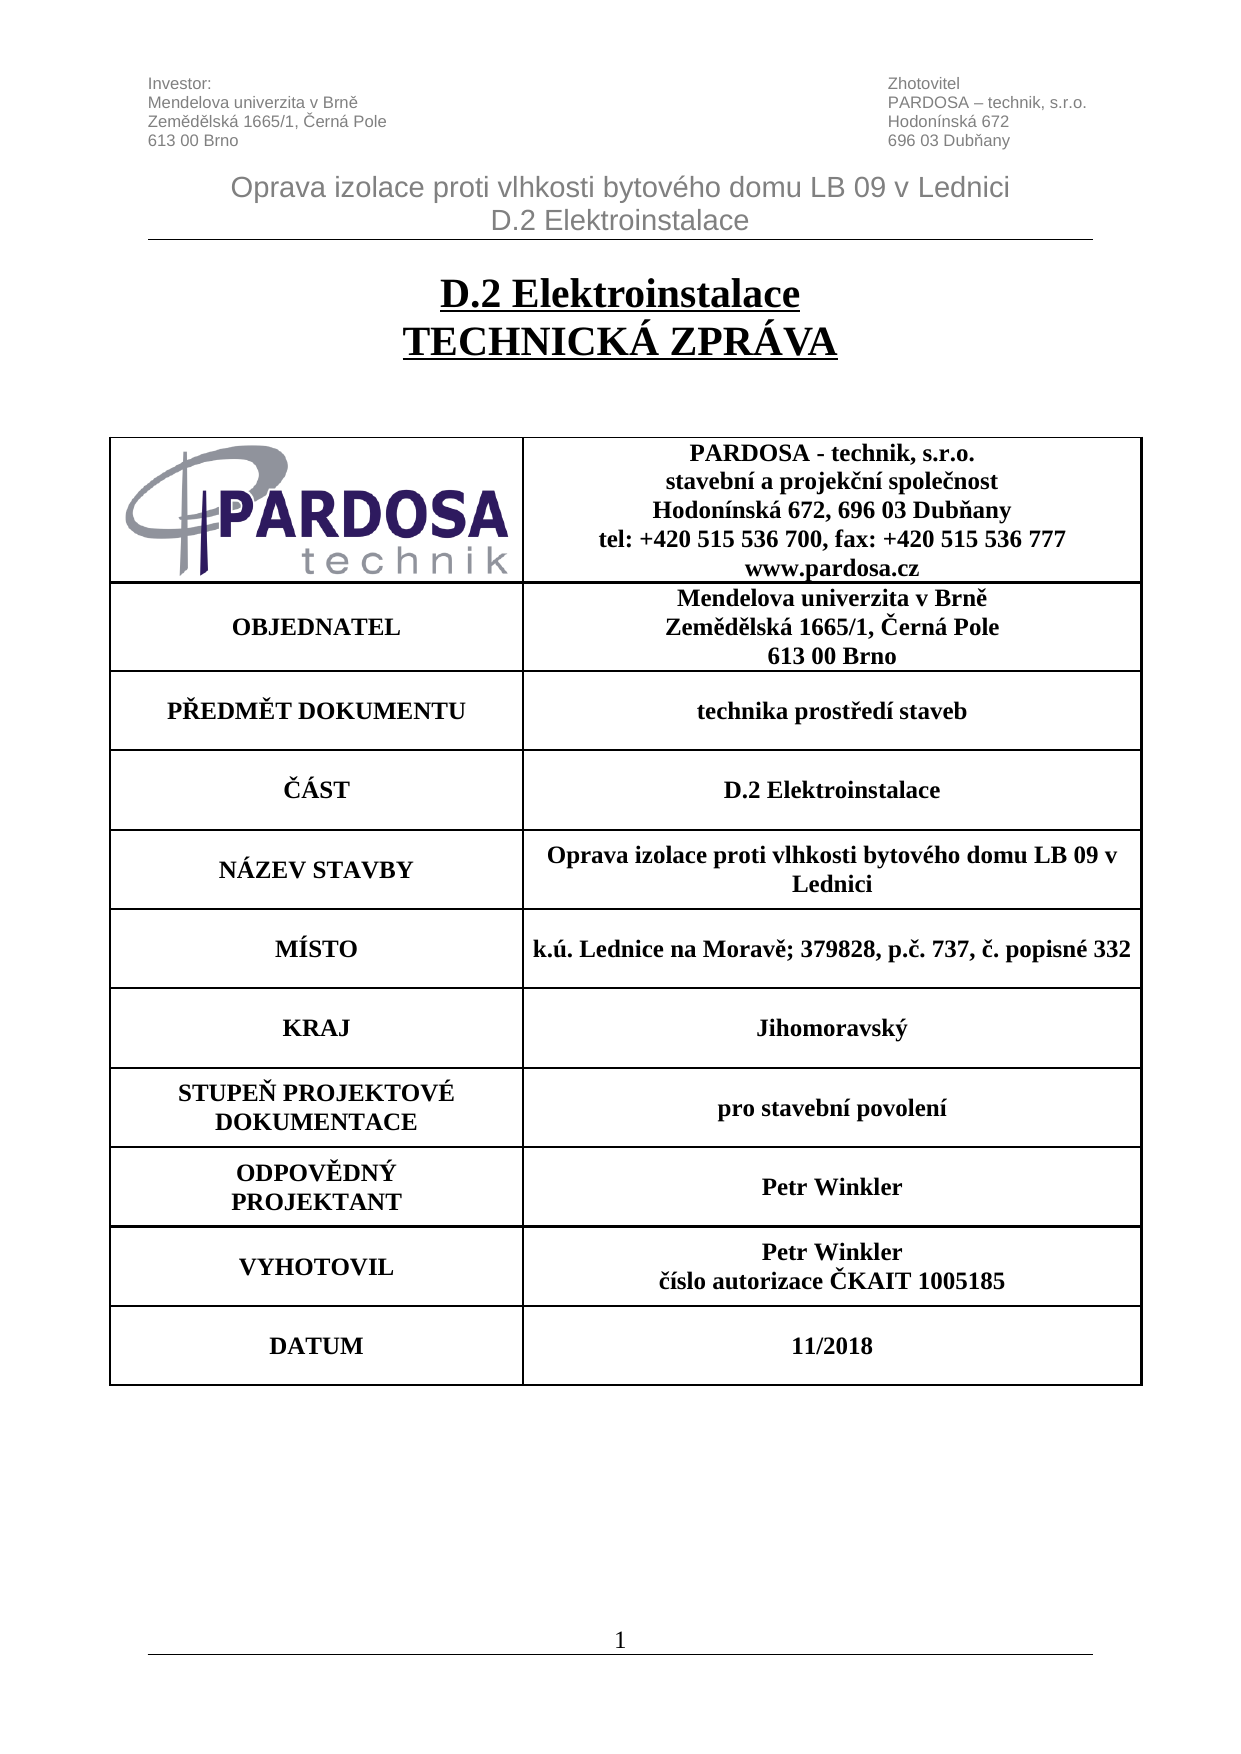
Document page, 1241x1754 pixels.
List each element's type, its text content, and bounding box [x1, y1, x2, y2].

table_cell Petr Winkler [524, 1148, 1140, 1225]
table_cell MÍSTO [111, 910, 522, 987]
table_header [510, 438, 522, 581]
picture [122, 438, 510, 581]
table_cell D.2 Elektroinstalace [524, 751, 1140, 828]
table_cell Petr Winkler číslo autorizace ČKAIT 1005185 [524, 1228, 1140, 1305]
table_header [111, 438, 122, 581]
subtitle D.2 Elektroinstalace [148, 268, 1093, 316]
table_cell STUPEŇ PROJEKTOVÉ DOKUMENTACE [111, 1069, 522, 1146]
table_cell PŘEDMĚT DOKUMENTU [111, 672, 522, 749]
table_cell ČÁST [111, 751, 522, 828]
table_cell DATUM [111, 1307, 522, 1384]
table_cell Jihomoravský [524, 989, 1140, 1067]
subtitle TECHNICKÁ ZPRÁVA [148, 316, 1093, 364]
table_cell 11/2018 [524, 1307, 1140, 1384]
table_cell Mendelova univerzita v Brně Zemědělská 1665/1, Černá Pole 613 00 Brno [524, 584, 1140, 670]
table_cell Oprava izolace proti vlhkosti bytového domu LB 09 v Lednici [524, 831, 1140, 908]
table_cell KRAJ [111, 989, 522, 1067]
table_header PARDOSA - technik, s.r.o. stavební a projekční společnost Hodonínská 672, 696 03 Dubňany tel: +420 515 536 700, fax: +420 515 536 777 www.pardosa.cz [524, 438, 1140, 581]
table_cell ODPOVĚDNÝ PROJEKTANT [111, 1148, 522, 1225]
table_cell VYHOTOVIL [111, 1228, 522, 1305]
table_cell OBJEDNATEL [111, 584, 522, 670]
table_cell pro stavební povolení [524, 1069, 1140, 1146]
table_cell technika prostředí staveb [524, 672, 1140, 749]
table_cell k.ú. Lednice na Moravě; 379828, p.č. 737, č. popisné 332 [524, 910, 1140, 987]
table_cell NÁZEV STAVBY [111, 831, 522, 908]
